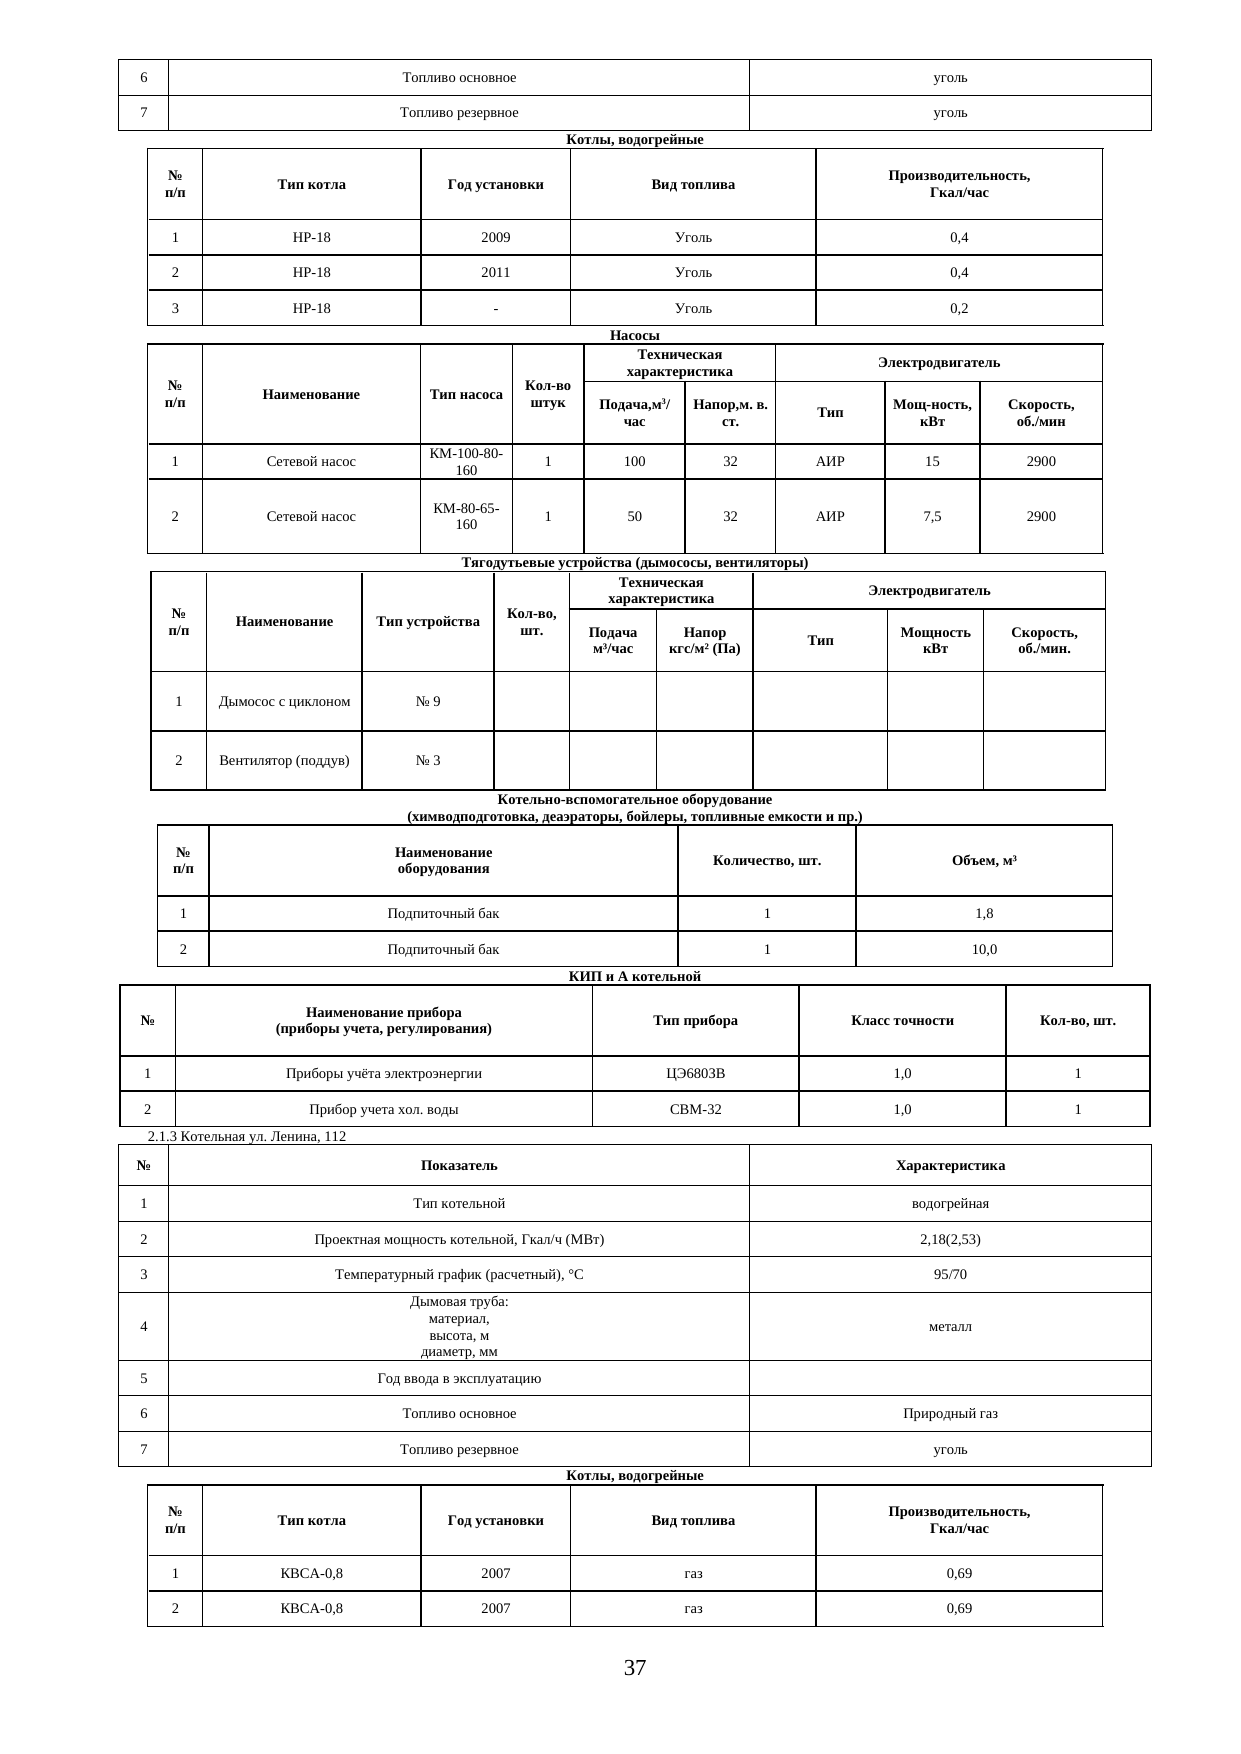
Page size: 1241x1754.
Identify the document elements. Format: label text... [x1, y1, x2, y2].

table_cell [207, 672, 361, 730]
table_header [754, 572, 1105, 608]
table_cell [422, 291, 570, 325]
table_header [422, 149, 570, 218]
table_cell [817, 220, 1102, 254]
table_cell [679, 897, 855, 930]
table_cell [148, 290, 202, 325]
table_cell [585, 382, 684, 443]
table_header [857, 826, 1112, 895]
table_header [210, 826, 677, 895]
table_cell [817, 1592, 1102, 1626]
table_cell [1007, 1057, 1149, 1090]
text Котлы, водогрейные [148, 131, 1122, 148]
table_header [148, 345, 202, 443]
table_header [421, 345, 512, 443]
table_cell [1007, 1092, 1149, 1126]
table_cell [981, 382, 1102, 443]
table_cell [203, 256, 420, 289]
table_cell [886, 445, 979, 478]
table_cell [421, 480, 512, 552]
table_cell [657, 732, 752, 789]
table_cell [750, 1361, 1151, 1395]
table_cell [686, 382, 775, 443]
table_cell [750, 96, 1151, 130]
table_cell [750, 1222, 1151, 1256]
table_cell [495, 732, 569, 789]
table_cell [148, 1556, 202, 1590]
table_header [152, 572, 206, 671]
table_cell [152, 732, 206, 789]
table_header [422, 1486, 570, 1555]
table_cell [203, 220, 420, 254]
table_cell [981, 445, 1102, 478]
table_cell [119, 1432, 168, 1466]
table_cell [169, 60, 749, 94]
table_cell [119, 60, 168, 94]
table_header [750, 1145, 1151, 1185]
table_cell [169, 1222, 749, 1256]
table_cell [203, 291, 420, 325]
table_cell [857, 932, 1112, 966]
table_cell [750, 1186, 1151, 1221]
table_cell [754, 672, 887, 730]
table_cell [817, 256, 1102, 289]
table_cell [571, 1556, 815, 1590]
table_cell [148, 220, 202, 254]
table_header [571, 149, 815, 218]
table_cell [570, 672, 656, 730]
text Котельно-вспомогательное оборудование [148, 791, 1122, 807]
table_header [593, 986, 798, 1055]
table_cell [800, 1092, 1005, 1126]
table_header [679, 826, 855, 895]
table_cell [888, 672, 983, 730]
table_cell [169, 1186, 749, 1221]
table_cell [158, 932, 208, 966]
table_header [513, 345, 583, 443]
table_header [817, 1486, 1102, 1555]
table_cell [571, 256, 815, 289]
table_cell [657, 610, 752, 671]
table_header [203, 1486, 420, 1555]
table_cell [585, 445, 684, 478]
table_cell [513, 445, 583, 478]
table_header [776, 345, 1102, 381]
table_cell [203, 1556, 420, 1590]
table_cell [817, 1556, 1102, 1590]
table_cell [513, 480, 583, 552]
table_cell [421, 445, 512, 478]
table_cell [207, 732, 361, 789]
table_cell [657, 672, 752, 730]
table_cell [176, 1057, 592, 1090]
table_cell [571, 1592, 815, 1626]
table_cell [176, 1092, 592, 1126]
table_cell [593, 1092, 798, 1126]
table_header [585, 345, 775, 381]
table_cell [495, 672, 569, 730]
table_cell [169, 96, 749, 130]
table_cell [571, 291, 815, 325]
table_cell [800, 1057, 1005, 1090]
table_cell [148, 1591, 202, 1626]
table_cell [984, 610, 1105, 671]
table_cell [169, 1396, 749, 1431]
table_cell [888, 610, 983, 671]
text Котлы, водогрейные [148, 1467, 1122, 1484]
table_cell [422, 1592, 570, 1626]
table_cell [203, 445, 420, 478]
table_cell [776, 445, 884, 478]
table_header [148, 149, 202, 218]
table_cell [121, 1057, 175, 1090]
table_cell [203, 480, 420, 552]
text Тягодутьевые устройства (дымососы, вентиляторы) [148, 554, 1122, 571]
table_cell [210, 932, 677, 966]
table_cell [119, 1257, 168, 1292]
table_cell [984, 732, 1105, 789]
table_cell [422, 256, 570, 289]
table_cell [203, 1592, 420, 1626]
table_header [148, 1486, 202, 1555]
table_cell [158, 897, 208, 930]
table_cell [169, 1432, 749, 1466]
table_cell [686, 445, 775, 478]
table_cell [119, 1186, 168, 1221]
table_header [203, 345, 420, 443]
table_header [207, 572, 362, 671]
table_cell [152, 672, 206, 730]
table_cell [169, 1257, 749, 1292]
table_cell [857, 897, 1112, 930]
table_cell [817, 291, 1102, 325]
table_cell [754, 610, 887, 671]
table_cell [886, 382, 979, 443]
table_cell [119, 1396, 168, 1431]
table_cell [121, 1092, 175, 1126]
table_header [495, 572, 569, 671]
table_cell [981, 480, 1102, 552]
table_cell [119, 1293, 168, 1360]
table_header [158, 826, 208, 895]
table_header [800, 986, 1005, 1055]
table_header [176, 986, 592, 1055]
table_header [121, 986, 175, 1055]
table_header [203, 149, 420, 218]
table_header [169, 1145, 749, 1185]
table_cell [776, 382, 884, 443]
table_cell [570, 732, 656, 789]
text КИП и А котельной [148, 967, 1122, 984]
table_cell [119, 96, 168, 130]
text 2.1.3 Котельная ул. Ленина, 112 [148, 1127, 1122, 1144]
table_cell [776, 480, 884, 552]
text (химводподготовка, деаэраторы, бойлеры, топливные емкости и пр.) [148, 807, 1122, 824]
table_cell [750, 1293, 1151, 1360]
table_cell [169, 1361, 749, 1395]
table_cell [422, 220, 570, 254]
text Насосы [148, 326, 1122, 343]
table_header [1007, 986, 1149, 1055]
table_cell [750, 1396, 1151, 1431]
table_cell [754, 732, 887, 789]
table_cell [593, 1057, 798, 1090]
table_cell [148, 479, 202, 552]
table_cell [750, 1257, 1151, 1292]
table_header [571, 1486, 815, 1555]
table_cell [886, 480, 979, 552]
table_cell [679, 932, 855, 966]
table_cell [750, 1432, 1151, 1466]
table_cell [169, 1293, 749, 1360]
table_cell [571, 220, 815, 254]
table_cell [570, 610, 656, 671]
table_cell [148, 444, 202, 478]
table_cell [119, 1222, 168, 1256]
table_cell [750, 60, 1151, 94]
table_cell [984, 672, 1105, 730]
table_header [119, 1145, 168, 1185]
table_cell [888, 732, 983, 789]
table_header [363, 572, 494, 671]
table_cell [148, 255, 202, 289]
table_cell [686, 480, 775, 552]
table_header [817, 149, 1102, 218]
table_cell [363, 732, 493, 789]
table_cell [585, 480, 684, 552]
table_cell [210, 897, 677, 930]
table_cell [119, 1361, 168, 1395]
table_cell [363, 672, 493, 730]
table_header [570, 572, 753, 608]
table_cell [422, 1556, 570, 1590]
